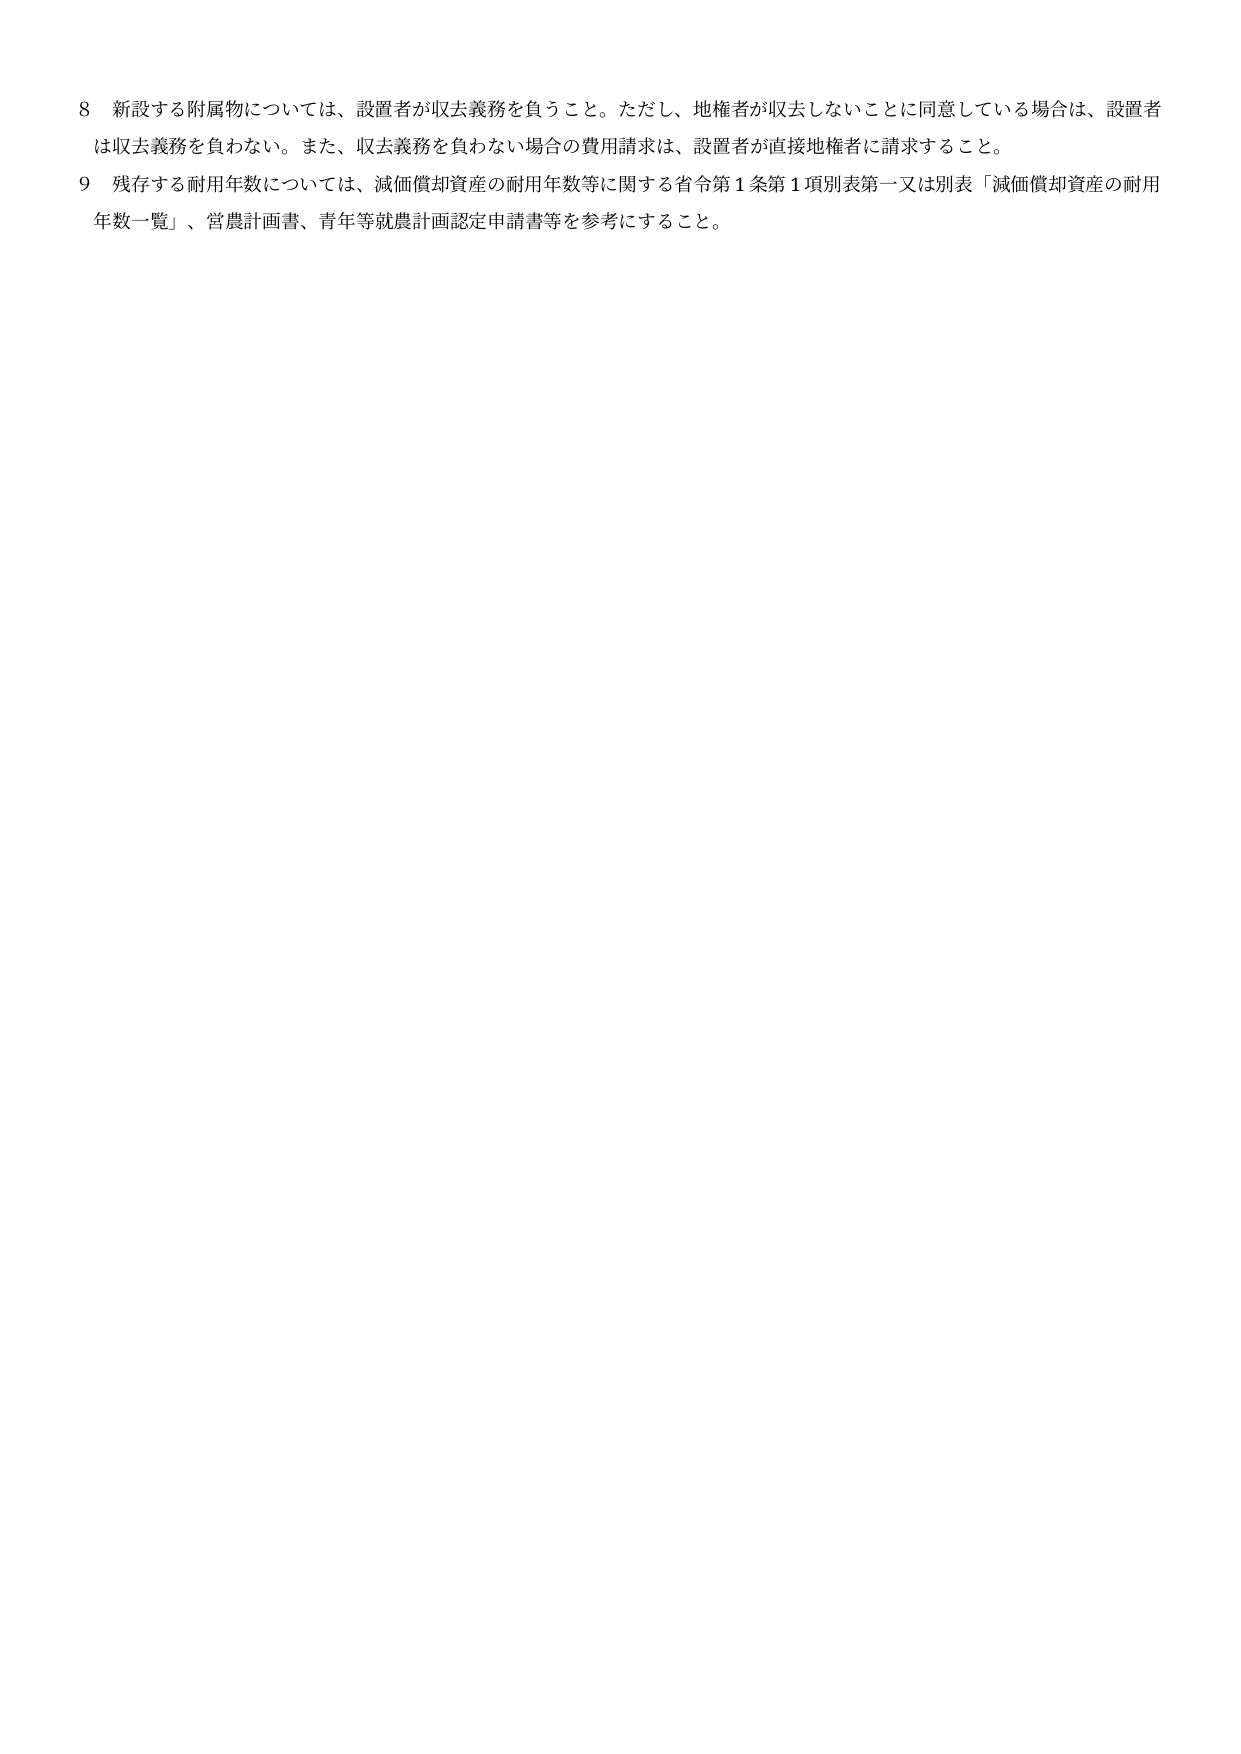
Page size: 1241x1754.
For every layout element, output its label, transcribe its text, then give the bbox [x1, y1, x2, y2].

text ８ 新設する附属物については、設置者が収去義務を負うこと。ただし、地権者が収去しないことに同意している場合は、設置者は収去義務を負わない。また、収去義務を負わない場合の費用請求は、設置者が直接地権者に請求すること。 [75, 89, 1165, 164]
text ９ 残存する耐用年数については、減価償却資産の耐用年数等に関する省令第1条第1項別表第一又は別表「減価償却資産の耐用年数一覧」、営農計画書、青年等就農計画認定申請書等を参考にすること。 [75, 164, 1165, 239]
